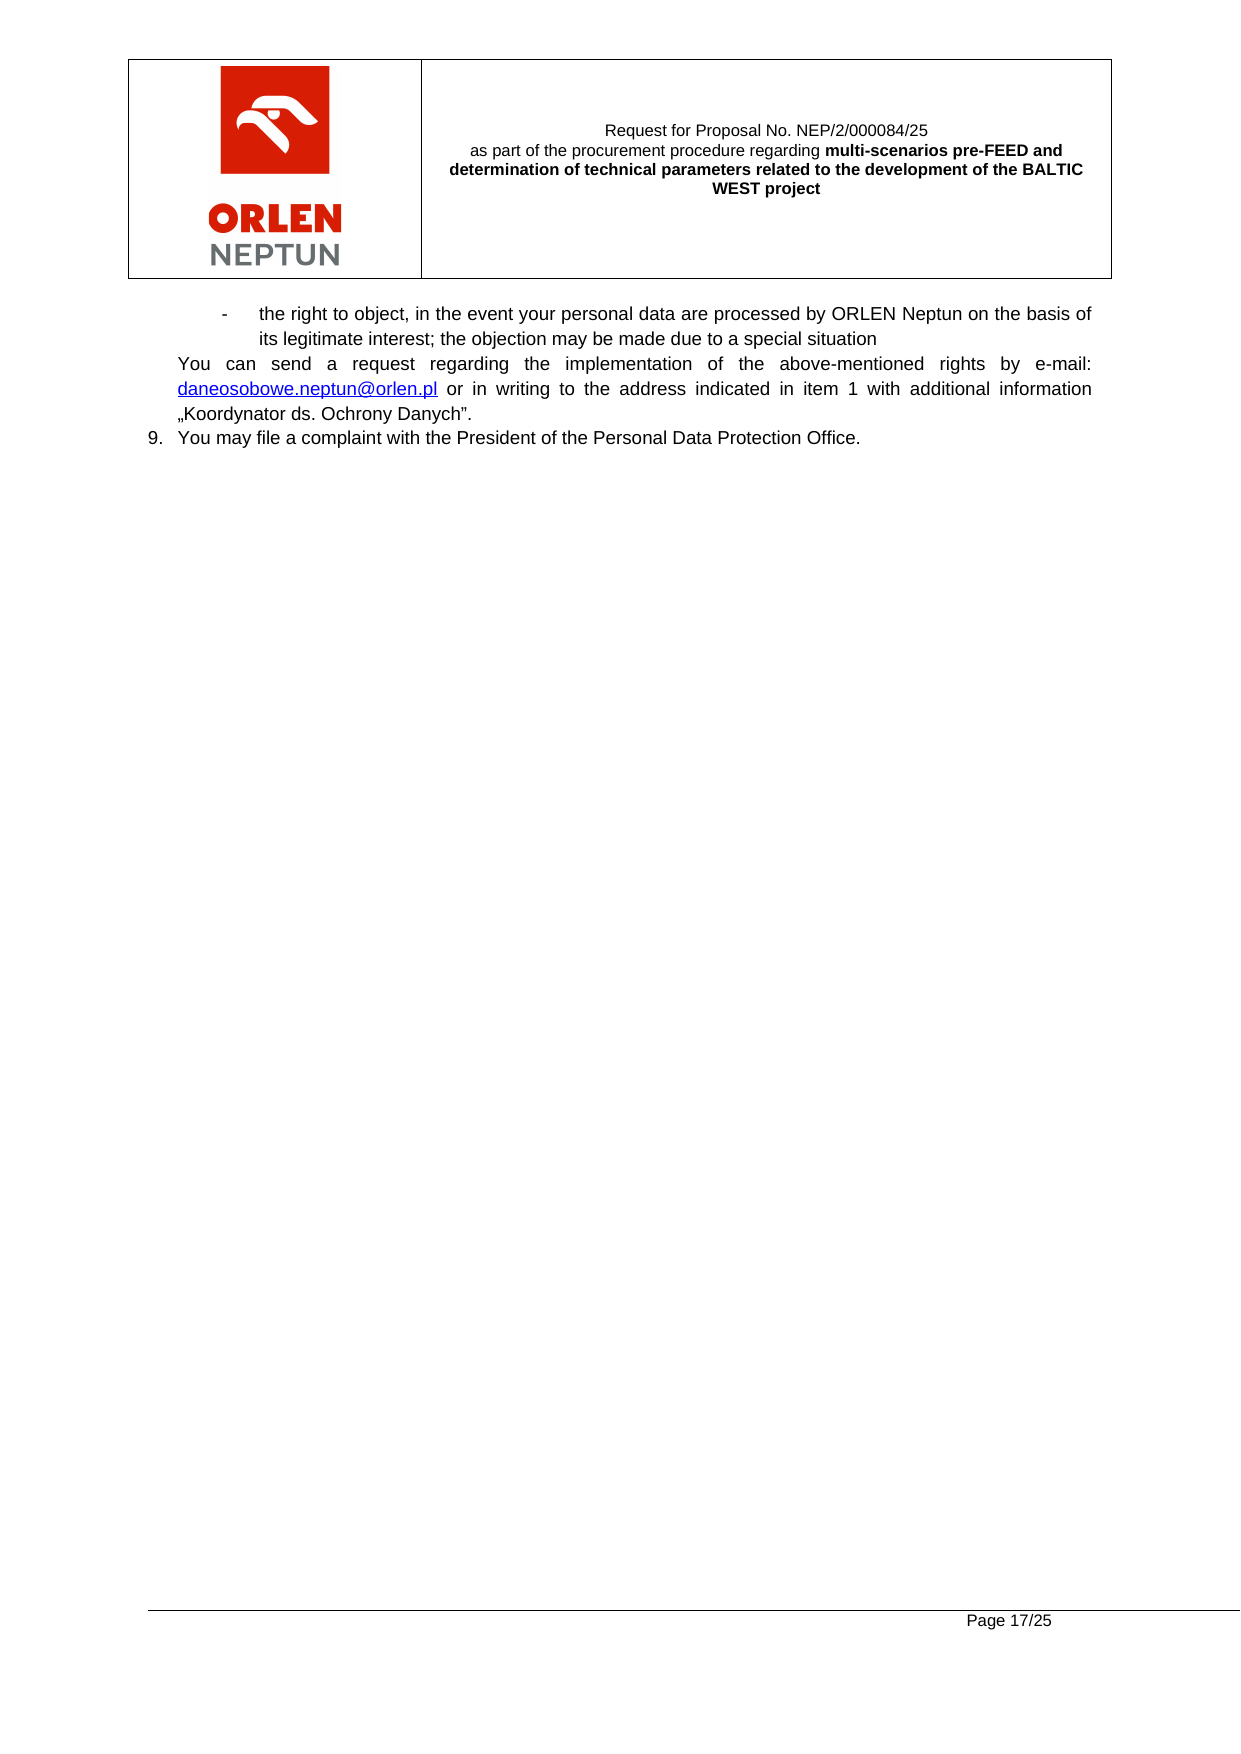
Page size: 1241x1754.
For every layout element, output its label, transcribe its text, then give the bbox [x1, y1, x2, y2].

list the right to object, in the event your personal data are processed by ORLEN Neptun on the basis of its legitimate interest; the objection may be made due to a special situation [221, 303, 1093, 349]
list You may file a complaint with the President of the Personal Data Protection Office. [148, 427, 1093, 449]
picture [208, 66, 342, 266]
text You can send a request regarding the implementation of the above-mentioned rights by e-mail: daneosobowe.neptun@orlen.pl or in writing to the address indicated in item 1 with additional information „Koordynator ds. Ochrony Danych”. [177, 353, 1093, 424]
